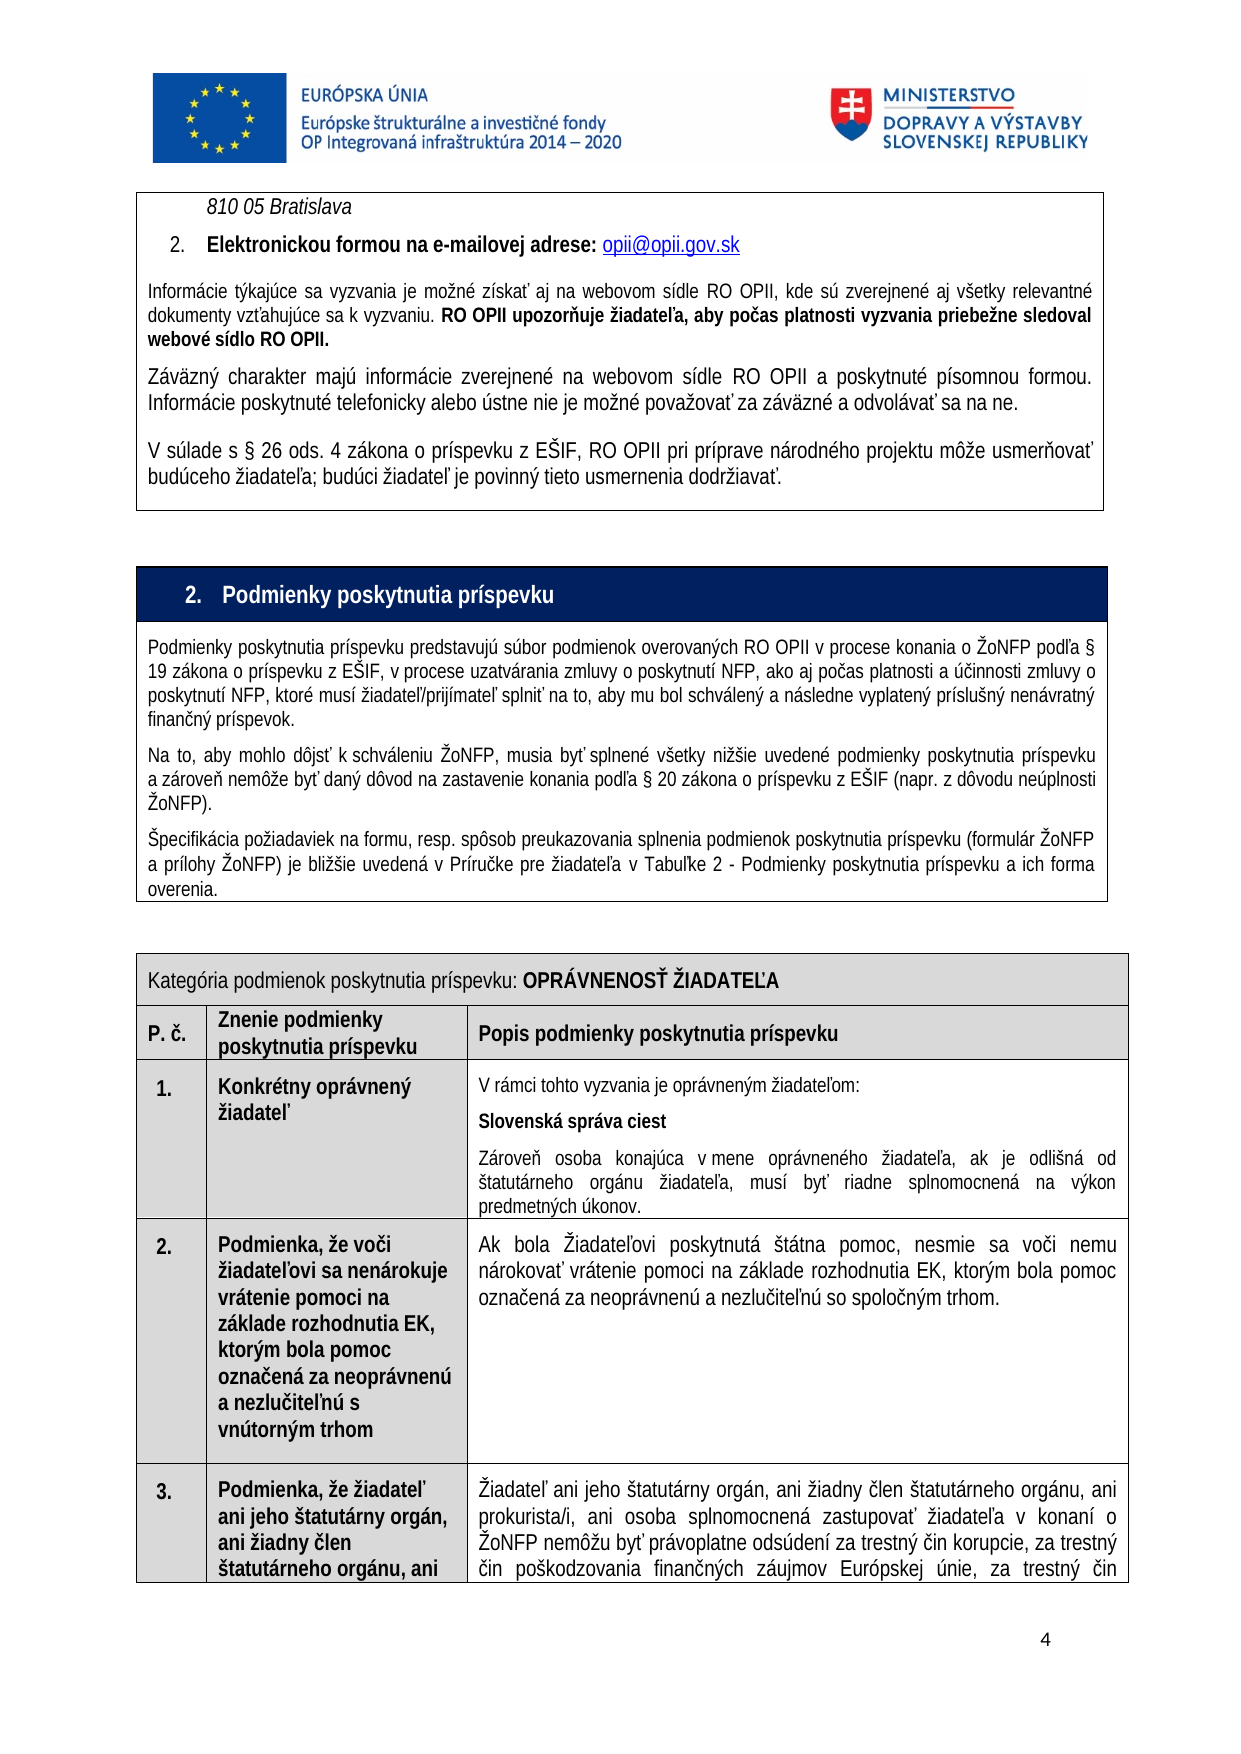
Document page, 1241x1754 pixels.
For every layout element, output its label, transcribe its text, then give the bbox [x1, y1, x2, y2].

table_cell Podmienky poskytnutia príspevku predstavujú súbor podmienok overovaných RO OPII v procese konania o ŽoNFP podľa § 19 zákona o príspevku z EŠIF, v procese uzatvárania zmluvy o poskytnutí NFP, ako aj počas platnosti a účinnosti zmluvy o poskytnutí NFP, ktoré musí žiadateľ/prijímateľ splniť na to, aby mu bol schválený a následne vyplatený príslušný nenávratný finančný príspevok. Na to, aby mohlo dôjsť k schváleniu ŽoNFP, musia byť splnené všetky nižšie uvedené podmienky poskytnutia príspevku a zároveň nemôže byť daný dôvod na zastavenie konania podľa § 20 zákona o príspevku z EŠIF (napr. z dôvodu neúplnosti ŽoNFP). Špecifikácia požiadaviek na formu, resp. spôsob preukazovania splnenia podmienok poskytnutia príspevku (formulár ŽoNFP a prílohy ŽoNFP) je bližšie uvedená v Príručke pre žiadateľa v Tabuľke 2 - Podmienky poskytnutia príspevku a ich forma overenia. [137, 622, 1107, 901]
table_header Kategória podmienok poskytnutia príspevku: Oprávnenosť žiadateľa [137, 954, 1128, 1005]
picture [152, 73, 1088, 163]
table_cell Podmienka, že voči žiadateľovi sa nenárokuje vrátenie pomoci na základe rozhodnutia EK, ktorým bola pomoc označená za neoprávnenú a nezlučiteľnú s vnútorným trhom [207, 1219, 467, 1463]
table_cell Ak bola Žiadateľovi poskytnutá štátna pomoc, nesmie sa voči nemu nárokovať vrátenie pomoci na základe rozhodnutia EK, ktorým bola pomoc označená za neoprávnenú a nezlučiteľnú so spoločným trhom. [468, 1219, 1128, 1463]
table_cell [137, 1464, 206, 1582]
table_cell Konkrétny oprávnený žiadateľ [207, 1060, 467, 1217]
table_header Podmienky poskytnutia príspevku [137, 568, 1107, 621]
table_cell [137, 1219, 206, 1463]
table_cell [137, 1060, 206, 1217]
table_cell Znenie podmienky poskytnutia príspevku [207, 1006, 467, 1059]
table_cell Popis podmienky poskytnutia príspevku [468, 1006, 1128, 1059]
table_cell P. č. [137, 1006, 206, 1059]
table_cell V rámci tohto vyzvania je oprávneným žiadateľom: Slovenská správa ciest Zároveň osoba konajúca v mene oprávneného žiadateľa, ak je odlišná od štatutárneho orgánu žiadateľa, musí byť riadne splnomocnená na výkon predmetných úkonov. [468, 1060, 1128, 1217]
